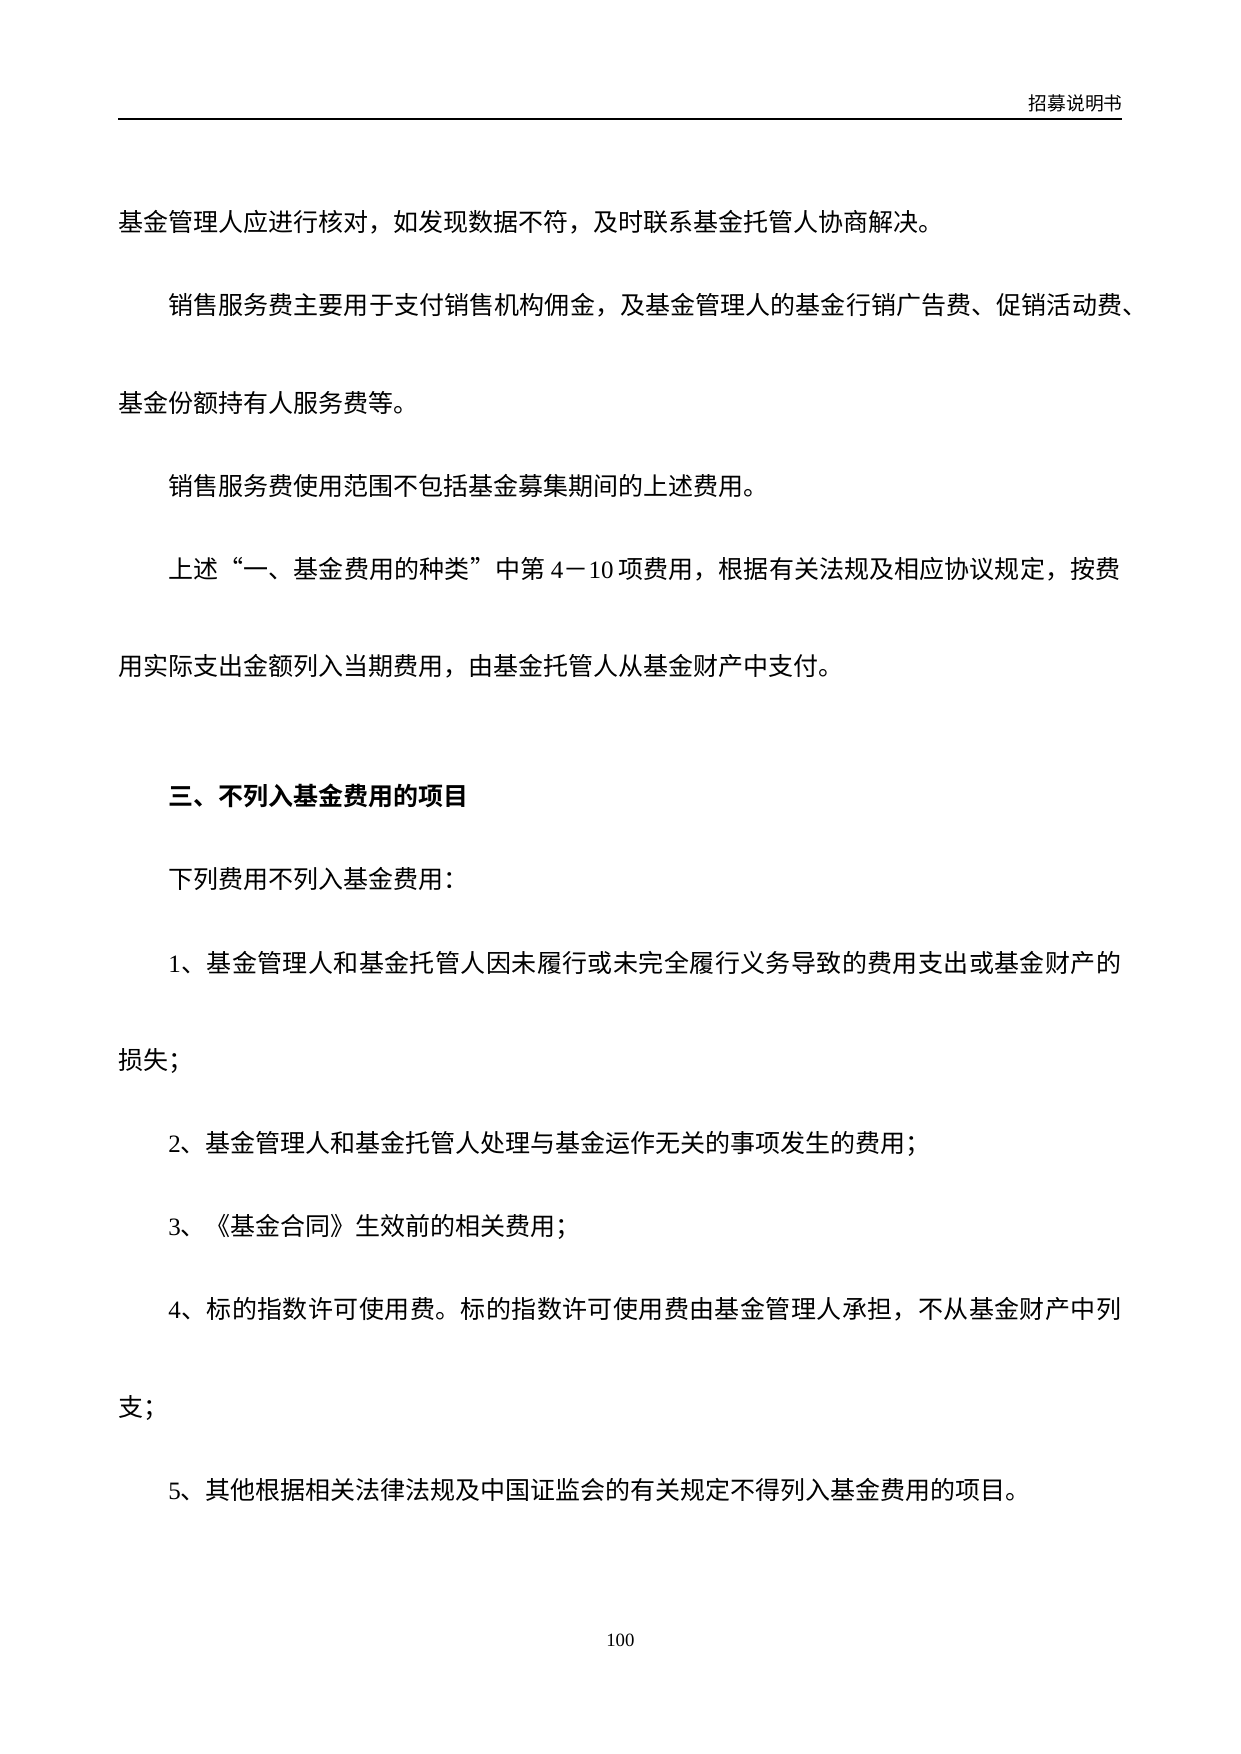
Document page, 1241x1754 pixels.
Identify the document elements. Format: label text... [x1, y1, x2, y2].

text 1、基金管理人和基金托管人因未履行或未完全履行义务导致的费用支出或基金财产的损失； [118, 929, 1122, 1091]
text 3、《基金合同》生效前的相关费用； [118, 1192, 1122, 1257]
text 上述“一、基金费用的种类”中第4－10项费用，根据有关法规及相应协议规定，按费用实际支出金额列入当期费用，由基金托管人从基金财产中支付。 [118, 535, 1122, 697]
text 下列费用不列入基金费用： [118, 846, 1122, 911]
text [118, 188, 1122, 253]
text 5、其他根据相关法律法规及中国证监会的有关规定不得列入基金费用的项目。 [118, 1456, 1122, 1521]
text 三、不列入基金费用的项目 [118, 762, 1122, 827]
text 销售服务费主要用于支付销售机构佣金，及基金管理人的基金行销广告费、促销活动费、基金份额持有人服务费等。 [118, 271, 1122, 434]
text 2、基金管理人和基金托管人处理与基金运作无关的事项发生的费用； [118, 1109, 1122, 1174]
text 4、标的指数许可使用费。标的指数许可使用费由基金管理人承担，不从基金财产中列支； [118, 1276, 1122, 1438]
text 销售服务费使用范围不包括基金募集期间的上述费用。 [118, 452, 1122, 517]
